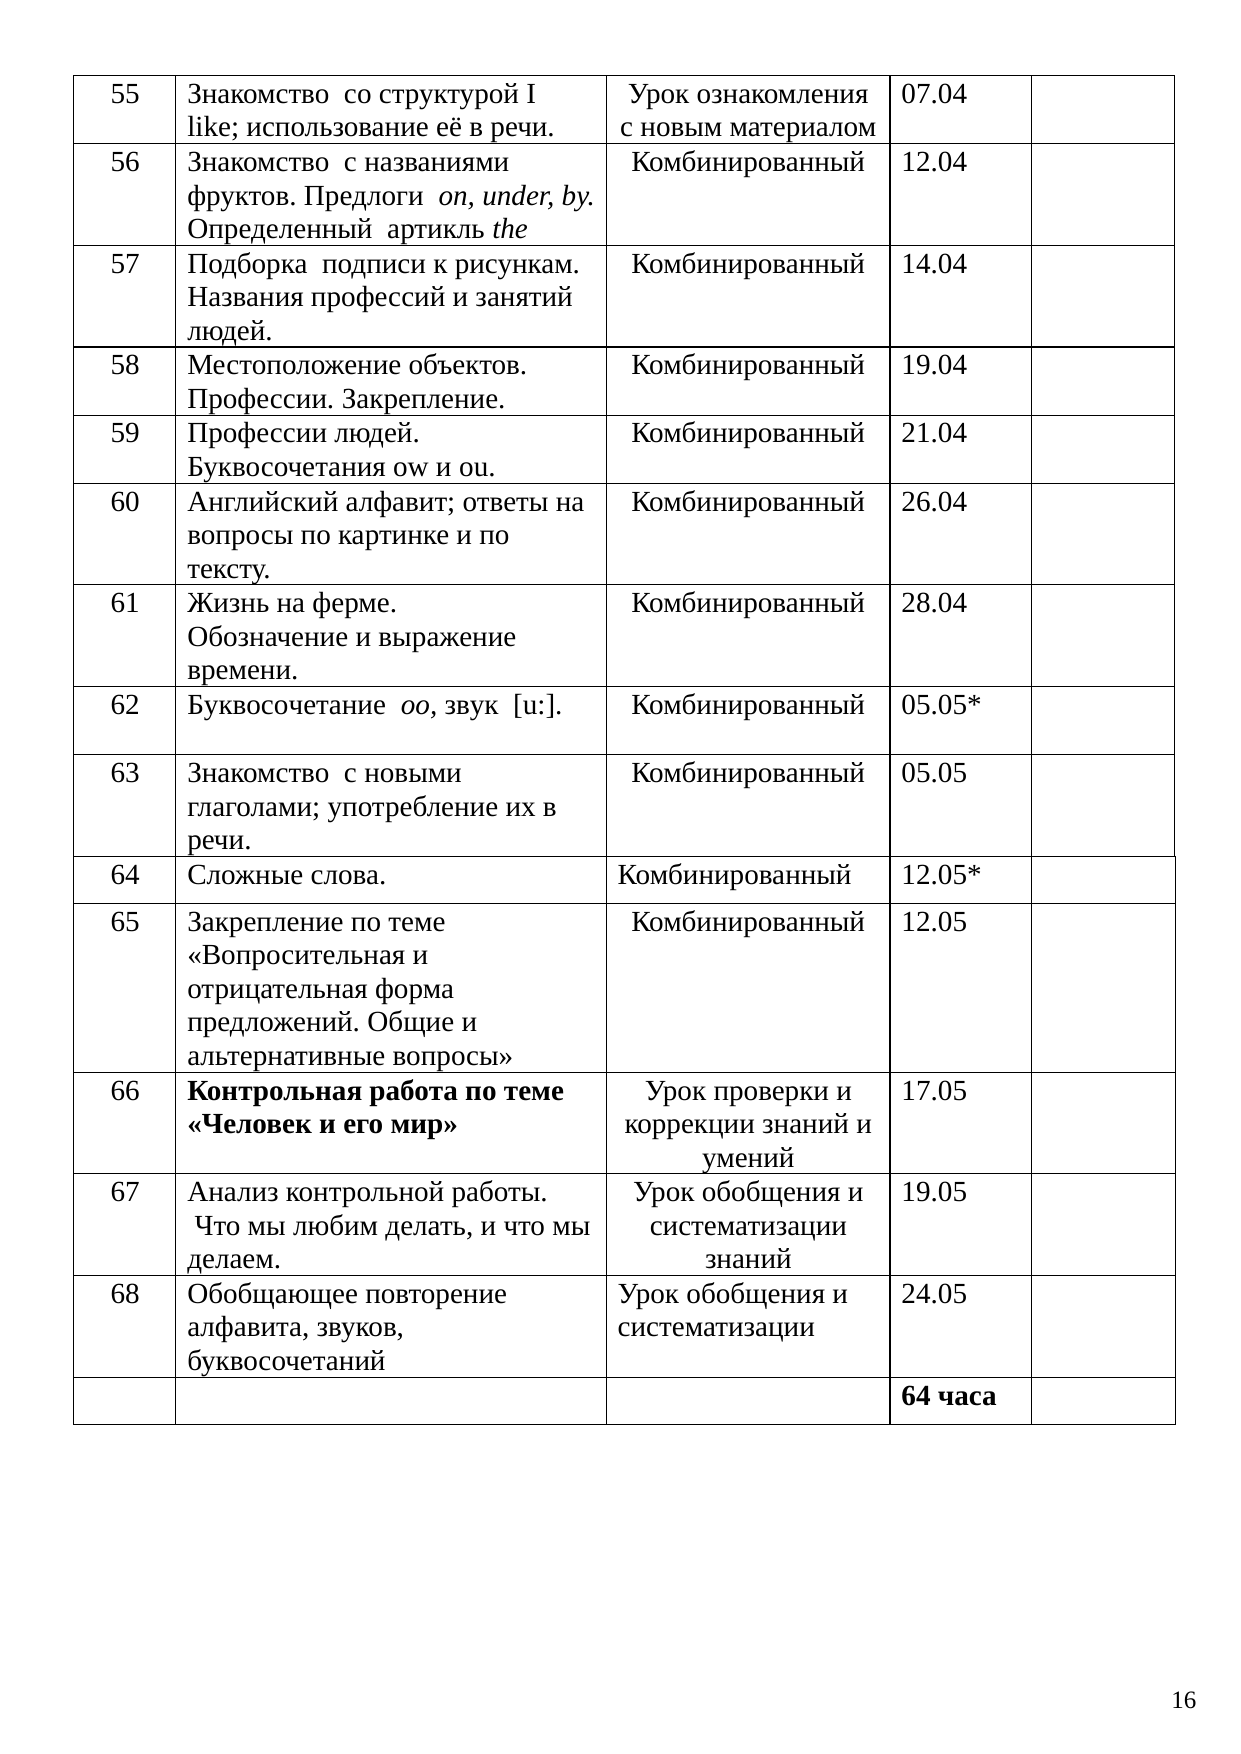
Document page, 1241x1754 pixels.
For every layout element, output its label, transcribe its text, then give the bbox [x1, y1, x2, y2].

table_cell 59 [74, 416, 175, 483]
table_cell 19.04 [891, 348, 1031, 414]
table_cell Знакомство с названиями фруктов. Предлоги on, under, by. Определенный артикль the [176, 144, 606, 245]
table_cell Комбинированный [607, 144, 889, 245]
table_cell 17.05 [891, 1073, 1031, 1173]
table_cell 66 [74, 1073, 175, 1173]
table_cell [1032, 76, 1174, 143]
table_cell [1032, 246, 1174, 346]
table_cell 05.05 [891, 755, 1031, 856]
table_cell [1032, 1073, 1175, 1173]
table_cell 62 [74, 687, 175, 754]
table_cell [1032, 687, 1174, 754]
table_cell Местоположение объектов. Профессии. Закрепление. [176, 348, 606, 414]
table_cell Анализ контрольной работы. Что мы любим делать, и что мы делаем. [176, 1174, 606, 1275]
table_cell Знакомство с новыми глаголами; употребление их в речи. [176, 755, 606, 856]
table_cell Комбинированный [607, 687, 889, 754]
table_cell 55 [74, 76, 175, 143]
table_cell 56 [74, 144, 175, 245]
table_cell 26.04 [891, 484, 1031, 584]
table_cell Закрепление по теме «Вопросительная и отрицательная форма предложений. Общие и альтернативные вопросы» [176, 904, 606, 1072]
table_cell 05.05* [891, 687, 1031, 754]
table_cell [1032, 857, 1175, 903]
table_cell [1032, 348, 1174, 414]
table_cell [1032, 755, 1174, 856]
table_cell Обобщающее повторение алфавита, звуков, буквосочетаний [176, 1276, 606, 1377]
table_cell Подборка подписи к рисункам. Названия профессий и занятий людей. [176, 246, 606, 346]
table_cell Урок обобщения и систематизации знаний [607, 1174, 889, 1275]
table_cell 61 [74, 585, 175, 686]
table_cell 64 [74, 857, 175, 903]
table_cell 12.05* [891, 857, 1031, 903]
table_cell 07.04 [891, 76, 1031, 143]
table_cell [1032, 484, 1174, 584]
table_cell Профессии людей. Буквосочетания ow и ou. [176, 416, 606, 483]
table_cell Буквосочетание оо, звук [u:]. [176, 687, 606, 754]
table_cell [607, 1378, 889, 1424]
table_cell [1032, 1378, 1175, 1424]
table_cell 12.05 [891, 904, 1031, 1072]
table_cell [1032, 1174, 1175, 1275]
table_cell Комбинированный [607, 585, 889, 686]
table_cell [1032, 585, 1174, 686]
table_cell 12.04 [891, 144, 1031, 245]
table_cell Контрольная работа по теме «Человек и его мир» [176, 1073, 606, 1173]
table_cell Жизнь на ферме. Обозначение и выражение времени. [176, 585, 606, 686]
table_cell Урок обобщения и систематизации [607, 1276, 889, 1377]
table_cell 21.04 [891, 416, 1031, 483]
table_cell [1032, 416, 1174, 483]
table_cell Комбинированный [607, 246, 889, 346]
table_cell Урок проверки и коррекции знаний и умений [607, 1073, 889, 1173]
table_cell 63 [74, 755, 175, 856]
table_cell Английский алфавит; ответы на вопросы по картинке и по тексту. [176, 484, 606, 584]
table_cell Комбинированный [607, 904, 889, 1072]
table_cell 64 часа [891, 1378, 1031, 1424]
table_cell 65 [74, 904, 175, 1072]
table_cell [1032, 1276, 1175, 1377]
table_cell Сложные слова. [176, 857, 606, 903]
table_cell 58 [74, 348, 175, 414]
table_cell Знакомство со структурой I like; использование её в речи. [176, 76, 606, 143]
table_cell 24.05 [891, 1276, 1031, 1377]
table_cell Комбинированный [607, 416, 889, 483]
table_cell 19.05 [891, 1174, 1031, 1275]
table_cell 67 [74, 1174, 175, 1275]
table_cell 57 [74, 246, 175, 346]
table_cell Комбинированный [607, 755, 889, 856]
table_cell 14.04 [891, 246, 1031, 346]
table_cell Комбинированный [607, 857, 889, 903]
table_cell Комбинированный [607, 348, 889, 414]
table_cell [74, 1378, 175, 1424]
table_cell 28.04 [891, 585, 1031, 686]
table_cell [1032, 904, 1175, 1072]
table_cell [176, 1378, 606, 1424]
table_cell 68 [74, 1276, 175, 1377]
table_cell Урок ознакомления с новым материалом [607, 76, 889, 143]
table_cell 60 [74, 484, 175, 584]
table_cell [1032, 144, 1174, 245]
table_cell Комбинированный [607, 484, 889, 584]
